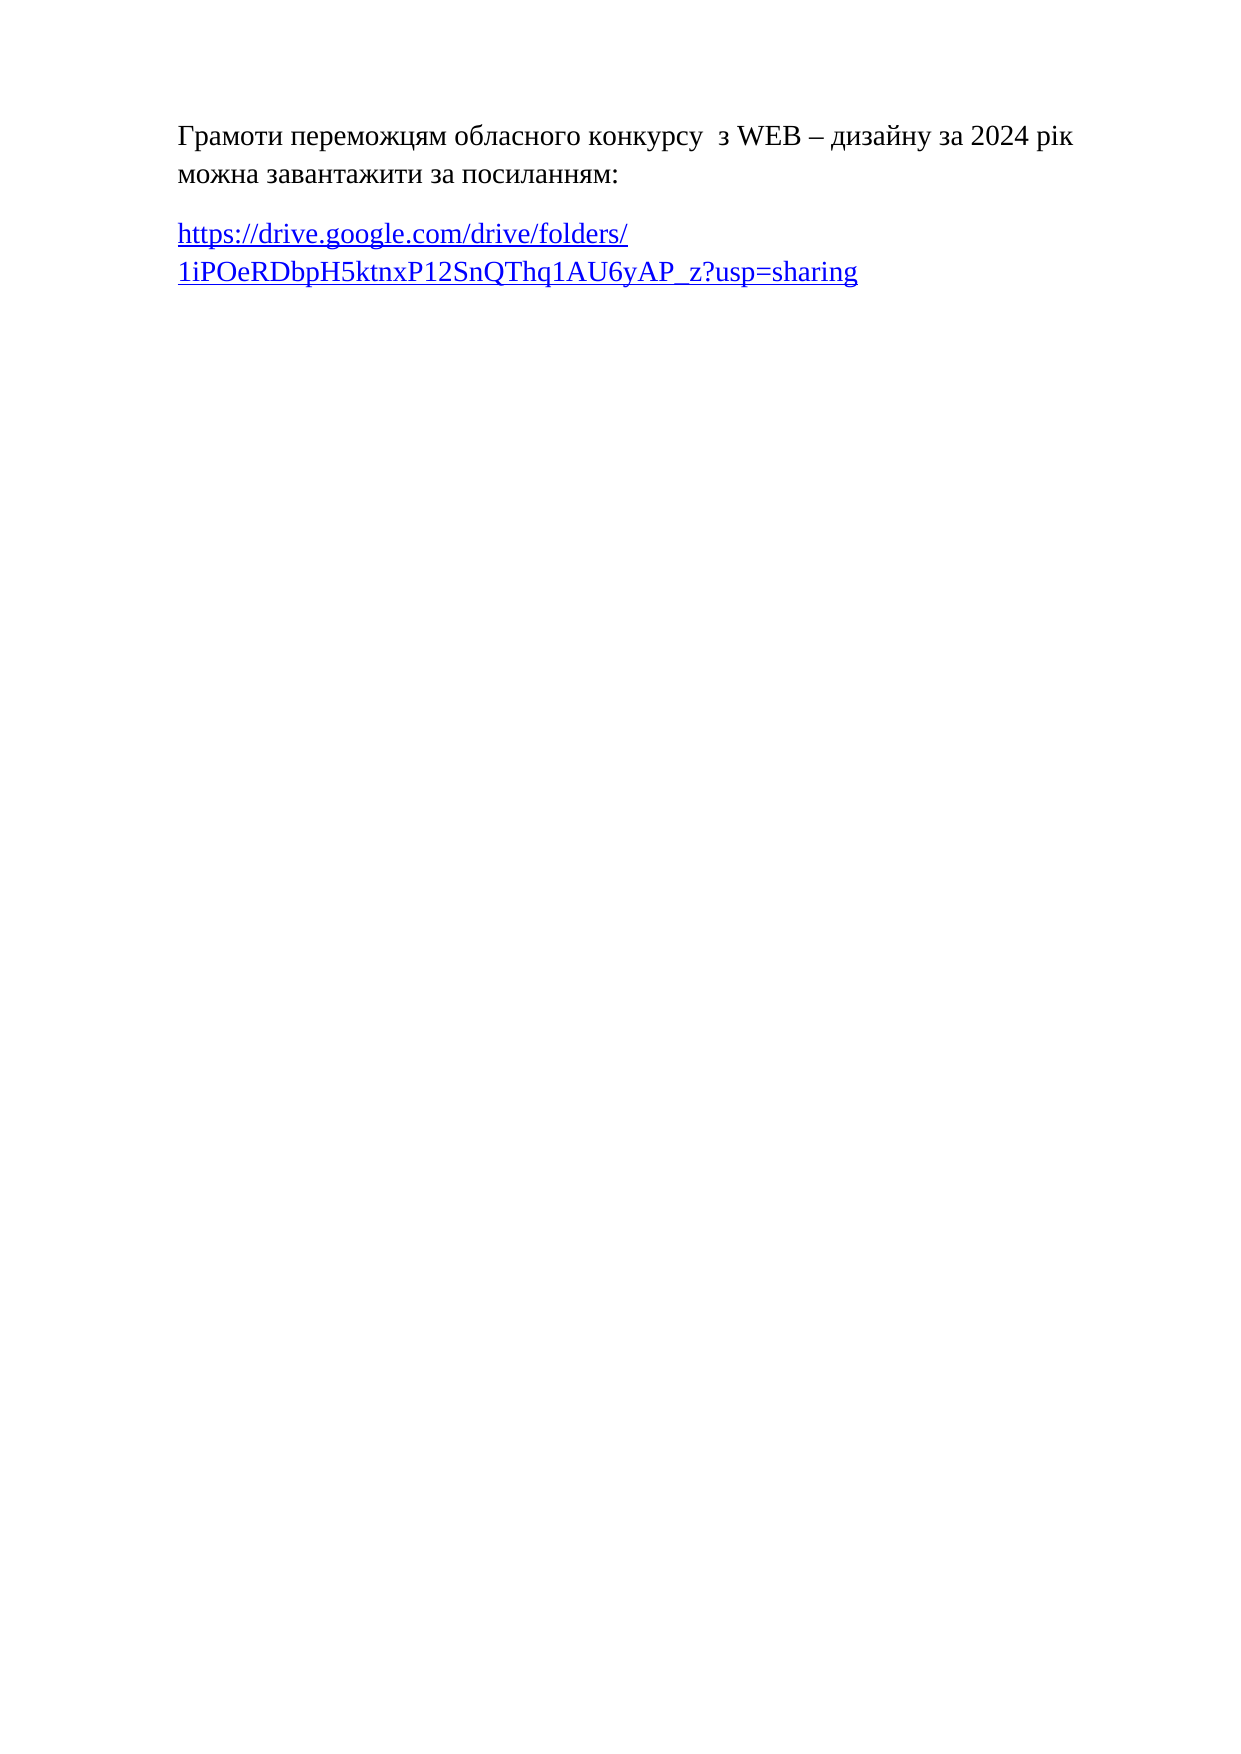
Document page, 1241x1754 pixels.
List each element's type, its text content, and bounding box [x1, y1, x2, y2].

text https://drive.google.com/drive/folders/1iPOeRDbpH5ktnxP12SnQThq1AU6yAP_z?usp=sharing [177, 216, 1152, 288]
text Грамоти переможцям обласного конкурсу з WEB – дизайну за 2024 рік можна завантажити за посиланням: [177, 118, 1152, 190]
